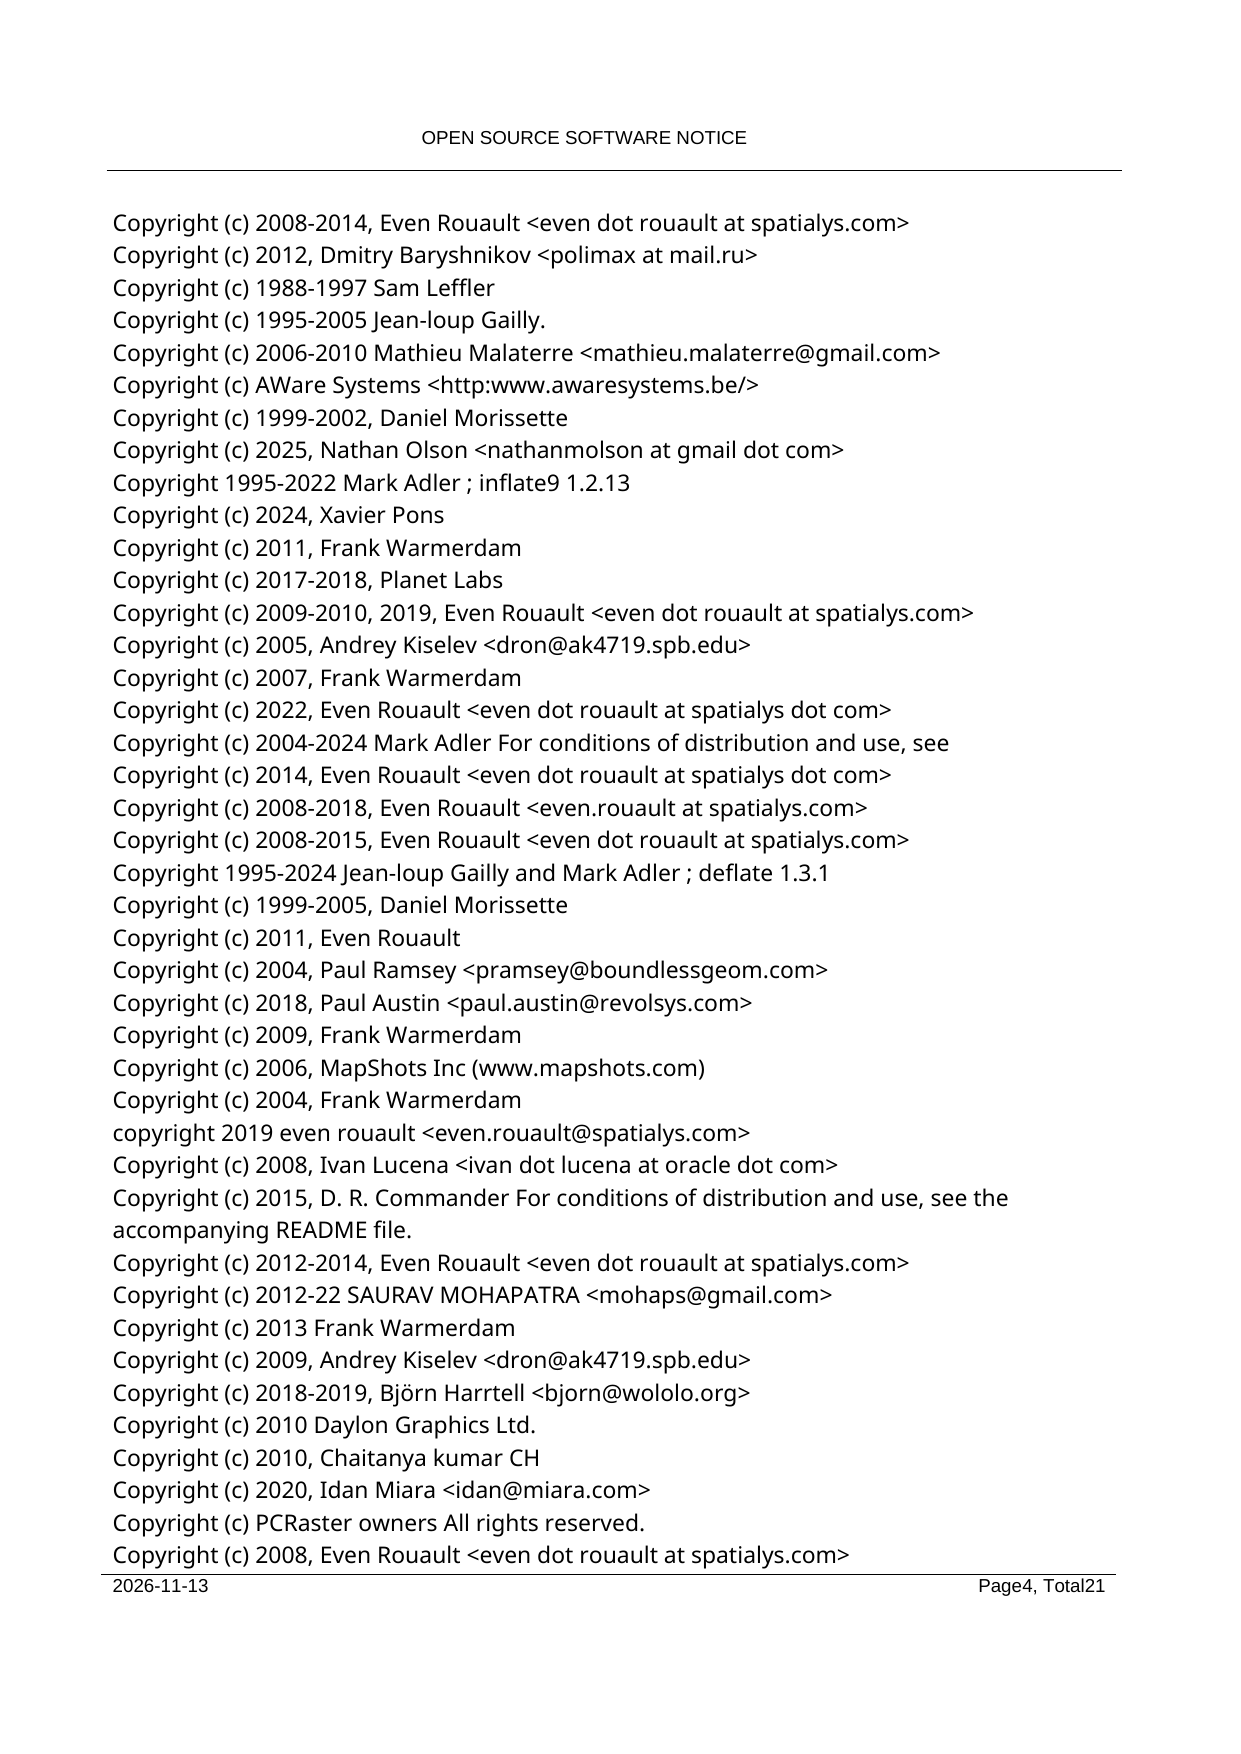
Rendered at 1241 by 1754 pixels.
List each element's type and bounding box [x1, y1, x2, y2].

text [112, 206, 1128, 1571]
